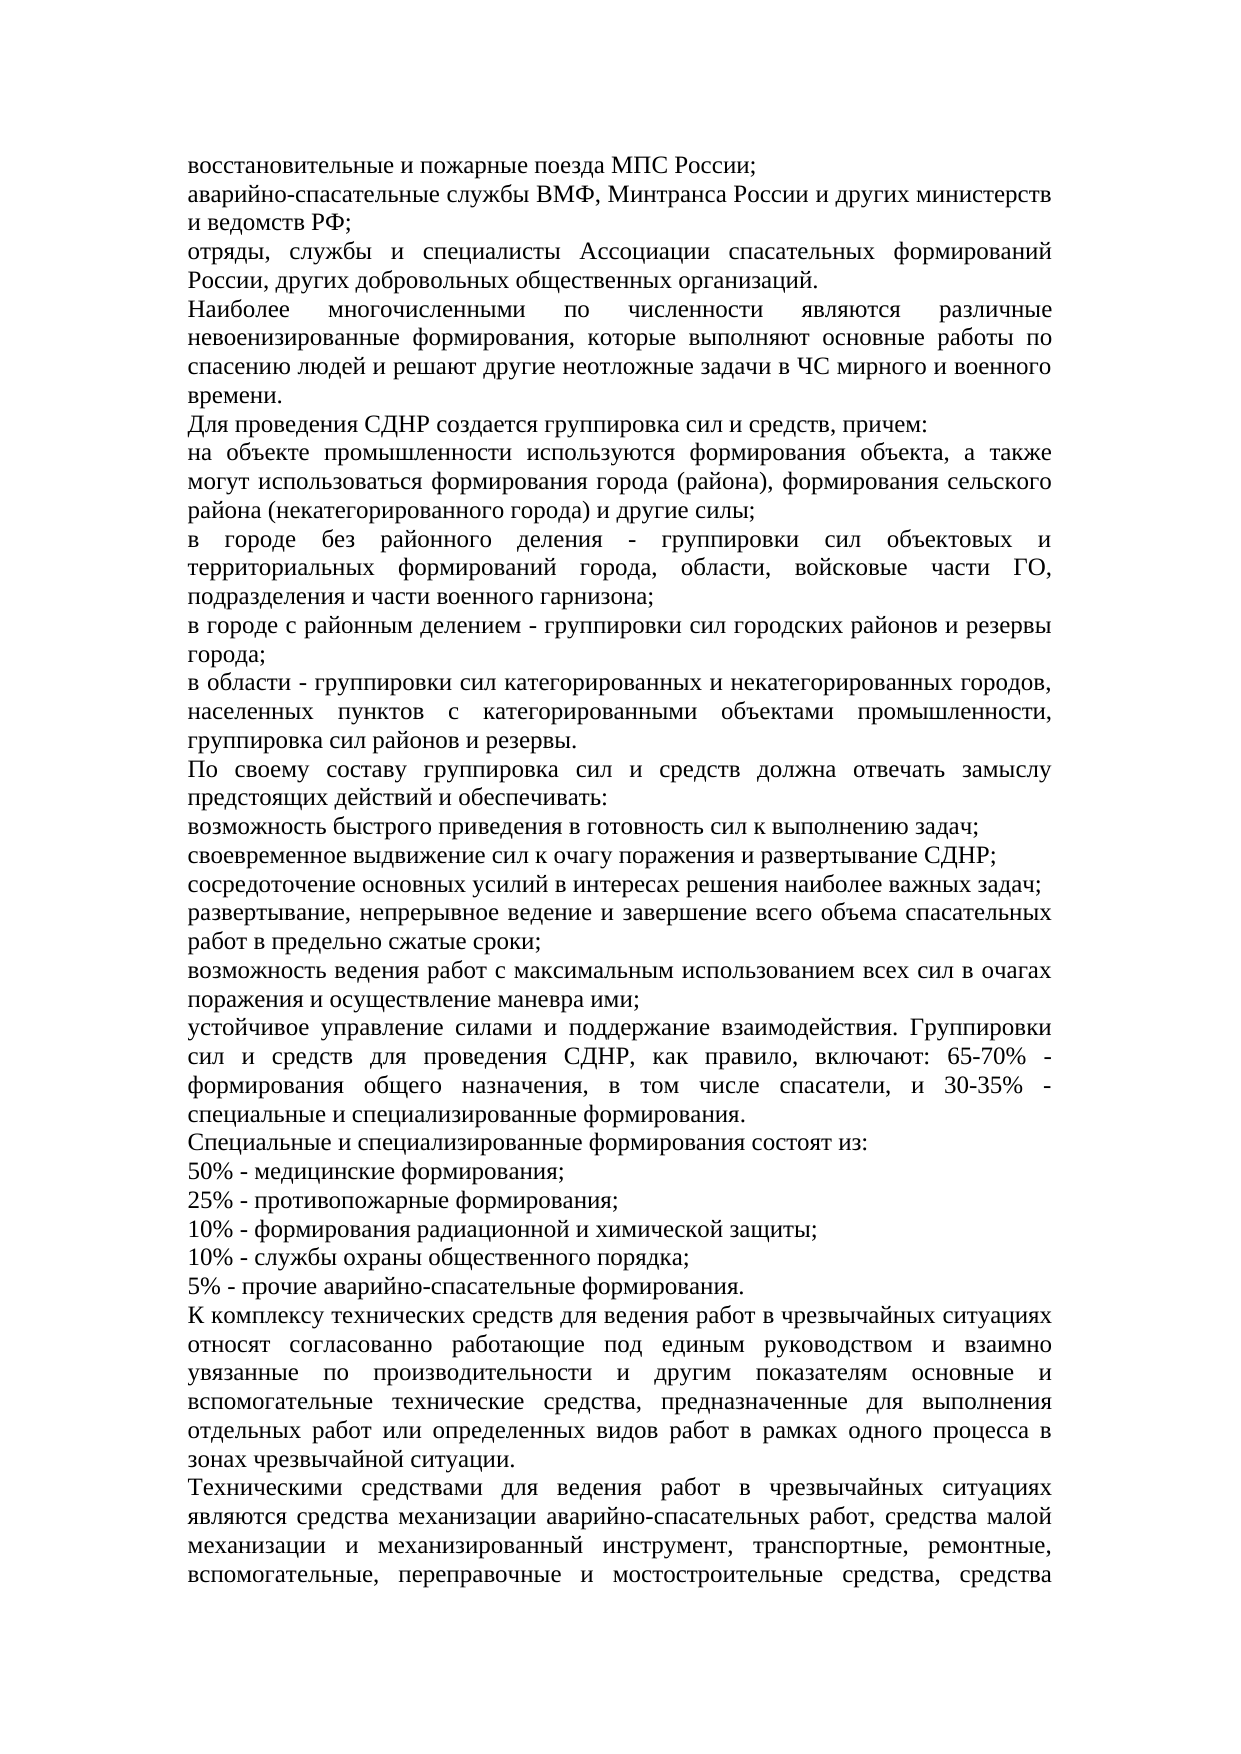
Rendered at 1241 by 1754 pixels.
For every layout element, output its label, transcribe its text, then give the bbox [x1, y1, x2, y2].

text возможность ведения работ с максимальным использованием всех сил в очагах поражения и осуществление маневра ими; [187, 955, 1053, 1012]
text 50% - медицинские формирования; [187, 1156, 1053, 1185]
text Наиболее многочисленными по численности являются различные невоенизированные формирования, которые выполняют основные работы по спасению людей и решают другие неотложные задачи в ЧС мирного и военного времени. [187, 294, 1053, 409]
text в городе с районным делением - группировки сил городских районов и резервы города; [187, 610, 1053, 667]
text в области - группировки сил категорированных и некатегорированных городов, населенных пунктов с категорированными объектами промышленности, группировка сил районов и резервы. [187, 667, 1053, 754]
text 5% - прочие аварийно-спасательные формирования. [187, 1271, 1053, 1300]
text 10% - формирования радиационной и химической защиты; [187, 1214, 1053, 1242]
text 25% - противопожарные формирования; [187, 1185, 1053, 1214]
text отряды, службы и специалисты Ассоциации спасательных формирований России, других добровольных общественных организаций. [187, 236, 1053, 294]
text на объекте промышленности используются формирования объекта, а также могут использоваться формирования города (района), формирования сельского района (некатегорированного города) и другие силы; [187, 437, 1053, 524]
text К комплексу технических средств для ведения работ в чрезвычайных ситуациях относят согласованно работающие под единым руководством и взаимно увязанные по производительности и другим показателям основные и вспомогательные технические средства, предназначенные для выполнения отдельных работ или определенных видов работ в рамках одного процесса в зонах чрезвычайной ситуации. [187, 1300, 1053, 1472]
text развертывание, непрерывное ведение и завершение всего объема спасательных работ в предельно сжатые сроки; [187, 897, 1053, 955]
text сосредоточение основных усилий в интересах решения наиболее важных задач; [187, 869, 1053, 897]
text аварийно-спасательные службы ВМФ, Минтранса России и других министерств и ведомств РФ; [187, 179, 1053, 236]
text устойчивое управление силами и поддержание взаимодействия. Группировки сил и средств для проведения СДНР, как правило, включают: 65-70% - формирования общего назначения, в том числе спасатели, и 30-35% - специальные и специализированные формирования. [187, 1012, 1053, 1127]
text своевременное выдвижение сил к очагу поражения и развертывание СДНР; [187, 840, 1053, 869]
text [187, 1472, 1053, 1587]
text в городе без районного деления - группировки сил объектовых и территориальных формирований города, области, войсковые части ГО, подразделения и части военного гарнизона; [187, 524, 1053, 610]
text восстановительные и пожарные поезда МПС России; [187, 150, 1053, 179]
text Специальные и специализированные формирования состоят из: [187, 1127, 1053, 1156]
text Для проведения СДНР создается группировка сил и средств, причем: [187, 409, 1053, 437]
text возможность быстрого приведения в готовность сил к выполнению задач; [187, 811, 1053, 840]
text По своему составу группировка сил и средств должна отвечать замыслу предстоящих действий и обеспечивать: [187, 754, 1053, 811]
text 10% - службы охраны общественного порядка; [187, 1242, 1053, 1271]
